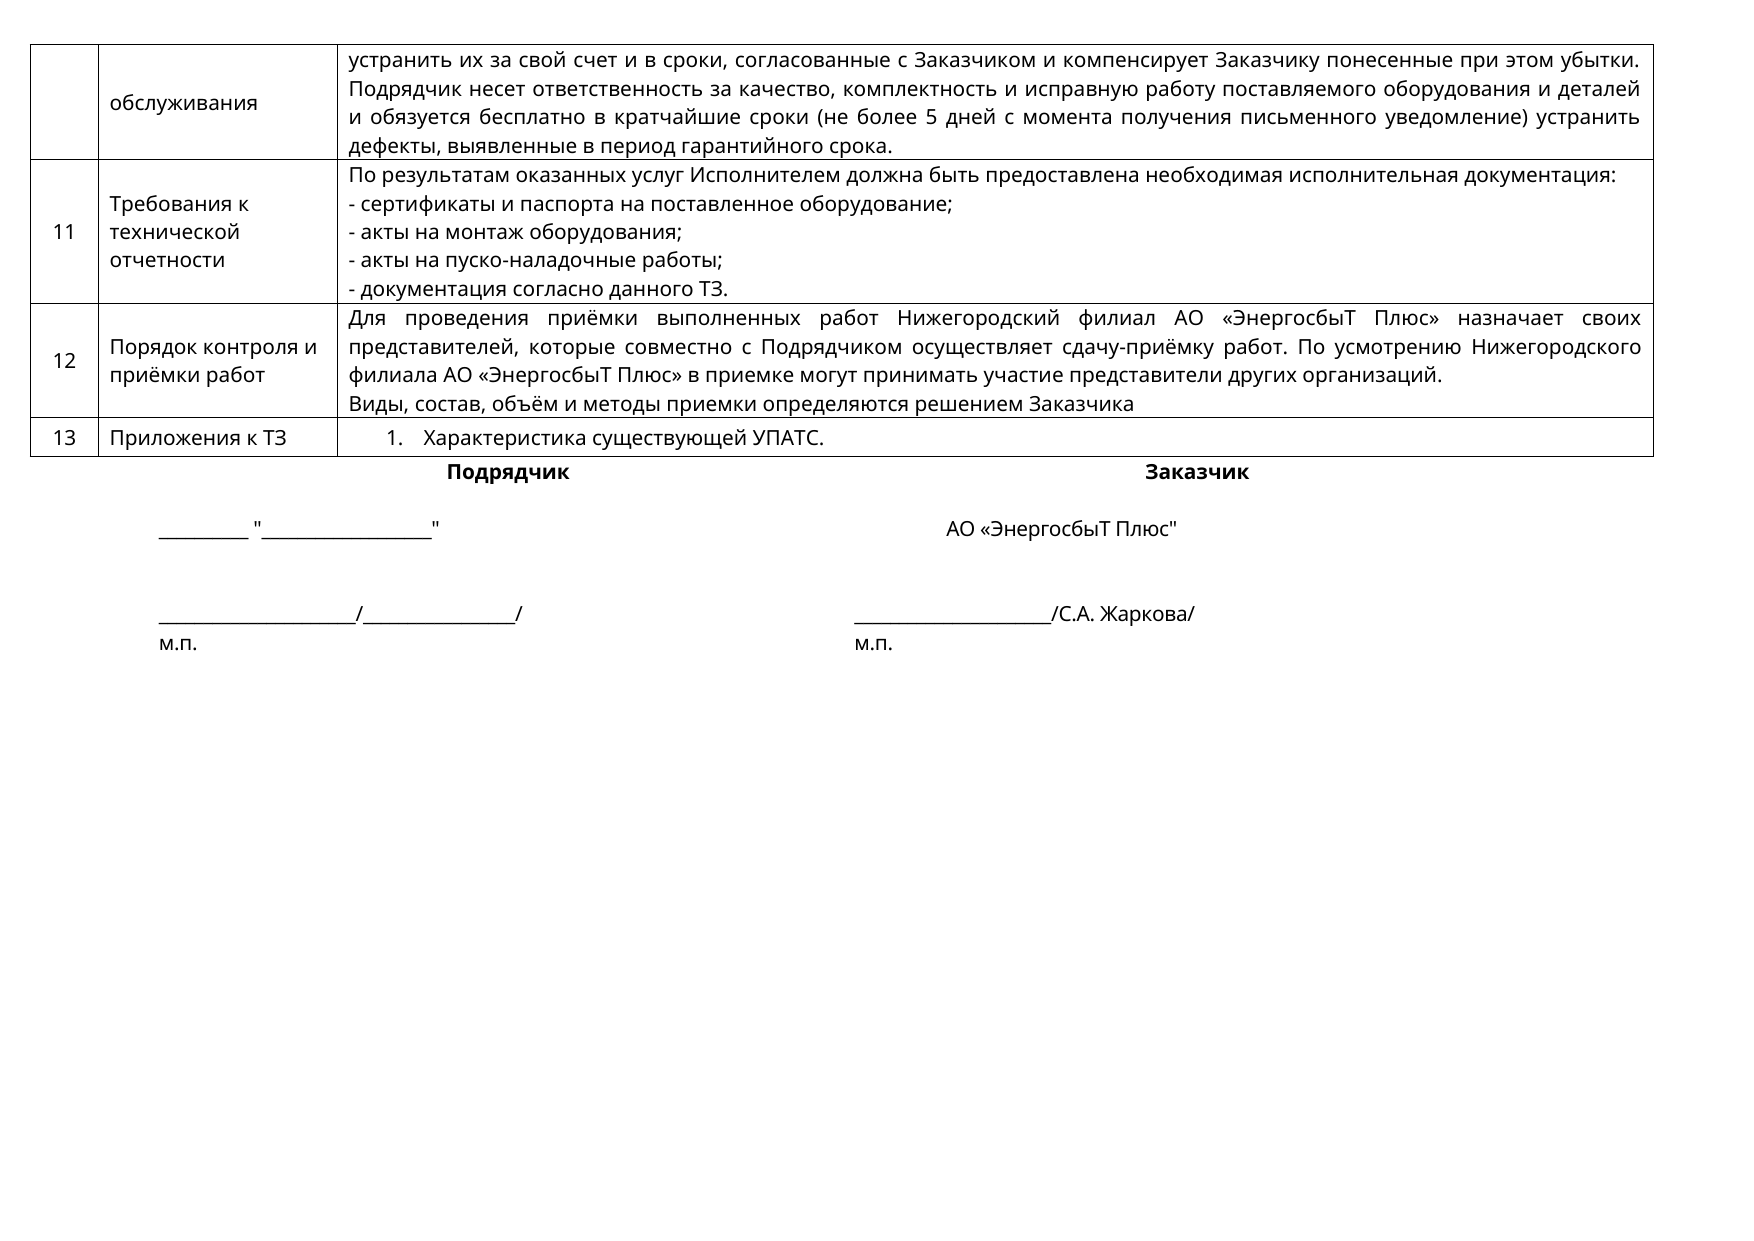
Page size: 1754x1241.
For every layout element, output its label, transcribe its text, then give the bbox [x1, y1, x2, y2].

table_cell 11 [31, 160, 98, 302]
table_cell Характеристика существующей УПАТС. [338, 418, 1653, 456]
table_header Подрядчик [159, 457, 854, 514]
table_cell __________ "___________________" ______________________/_________________/ м.п. [159, 628, 854, 711]
table_cell АО «ЭнергосбыТ Плюс" ______________________/С.А. Жаркова/ м.п. [854, 628, 1551, 711]
table_cell 12 [31, 304, 98, 417]
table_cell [99, 45, 337, 159]
table_cell Требования к технической отчетности [99, 160, 337, 302]
table_cell По результатам оказанных услуг Исполнителем должна быть предоставлена необходимая исполнительная документация: - сертификаты и паспорта на поставленное оборудование; - акты на монтаж оборудования; - акты на пуско-наладочные работы; - документация согласно данного ТЗ. [338, 160, 1653, 302]
table_cell Для проведения приёмки выполненных работ Нижегородский филиал АО «ЭнергосбыТ Плюс» назначает своих представителей, которые совместно с Подрядчиком осуществляет сдачу-приёмку работ. По усмотрению Нижегородского филиала АО «ЭнергосбыТ Плюс» в приемке могут принимать участие представители других организаций. Виды, состав, объём и методы приемки определяются решением Заказчика [338, 304, 1653, 417]
table_cell Порядок контроля и приёмки работ [99, 304, 337, 417]
table_cell 13 [31, 418, 98, 456]
table_cell 10 [31, 45, 98, 159]
table_cell Приложения к ТЗ [99, 418, 337, 456]
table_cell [338, 45, 1653, 159]
